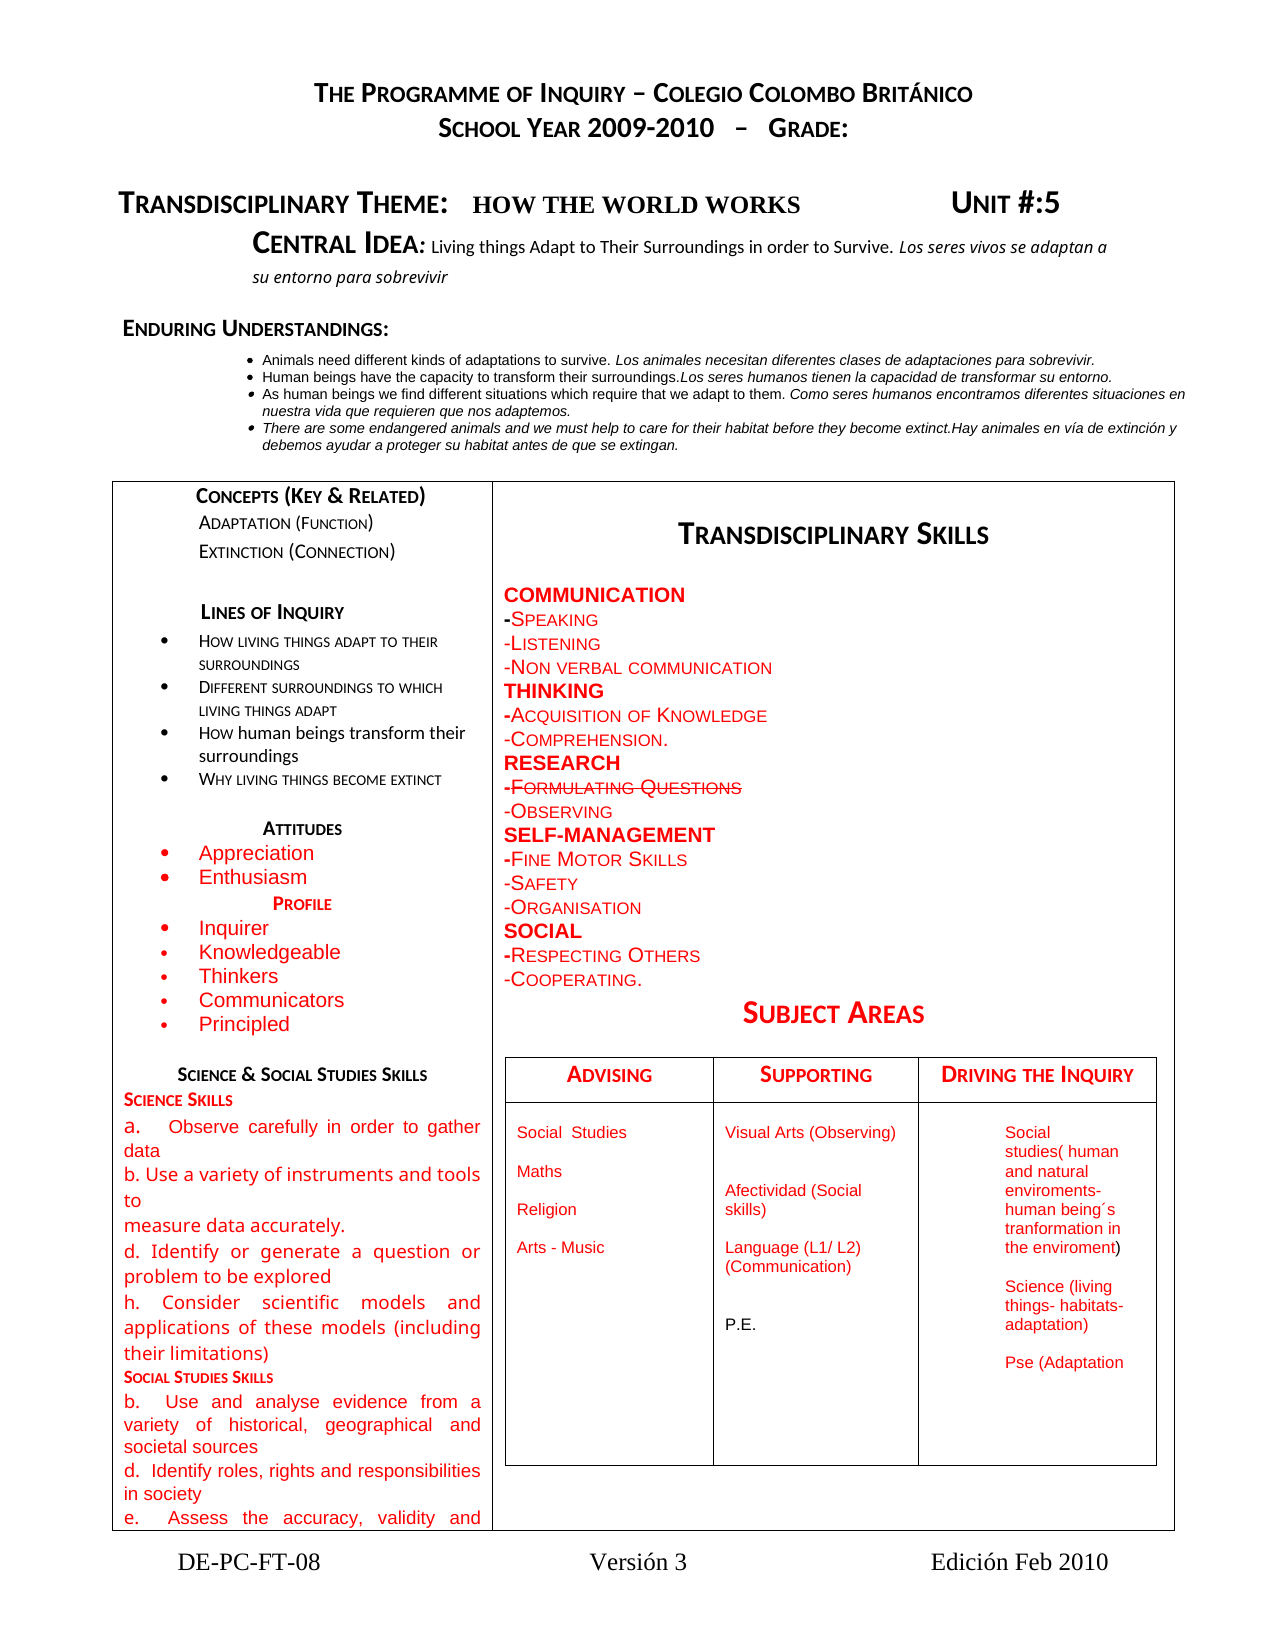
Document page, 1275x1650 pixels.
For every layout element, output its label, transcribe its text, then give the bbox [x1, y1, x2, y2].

list Human beings have the capacity to transform their surroundings.Los seres humanos tienen la capacidad de transformar su entorno. [245, 369, 1210, 386]
list Central Idea: Living things Adapt to Their Surroundings in order to Survive. Los seres vivos se adaptan a su entorno para sobrevivir [252, 221, 1109, 288]
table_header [493, 482, 1174, 1530]
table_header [113, 482, 492, 1530]
list As human beings we find different situations which require that we adapt to them. Como seres humanos encontramos diferentes situaciones en nuestra vida que requieren que nos adaptemos. [245, 386, 1210, 419]
text Transdisciplinary Theme: HOW THE WORLD WORKS Unit #:5 [118, 181, 1109, 221]
text Enduring Understandings: [118, 312, 1109, 343]
list Animals need different kinds of adaptations to survive. Los animales necesitan diferentes clases de adaptaciones para sobrevivir. [245, 350, 1210, 369]
list There are some endangered animals and we must help to care for their habitat before they become extinct.Hay animales en vía de extinción y debemos ayudar a proteger su habitat antes de que se extingan. [245, 419, 1210, 455]
